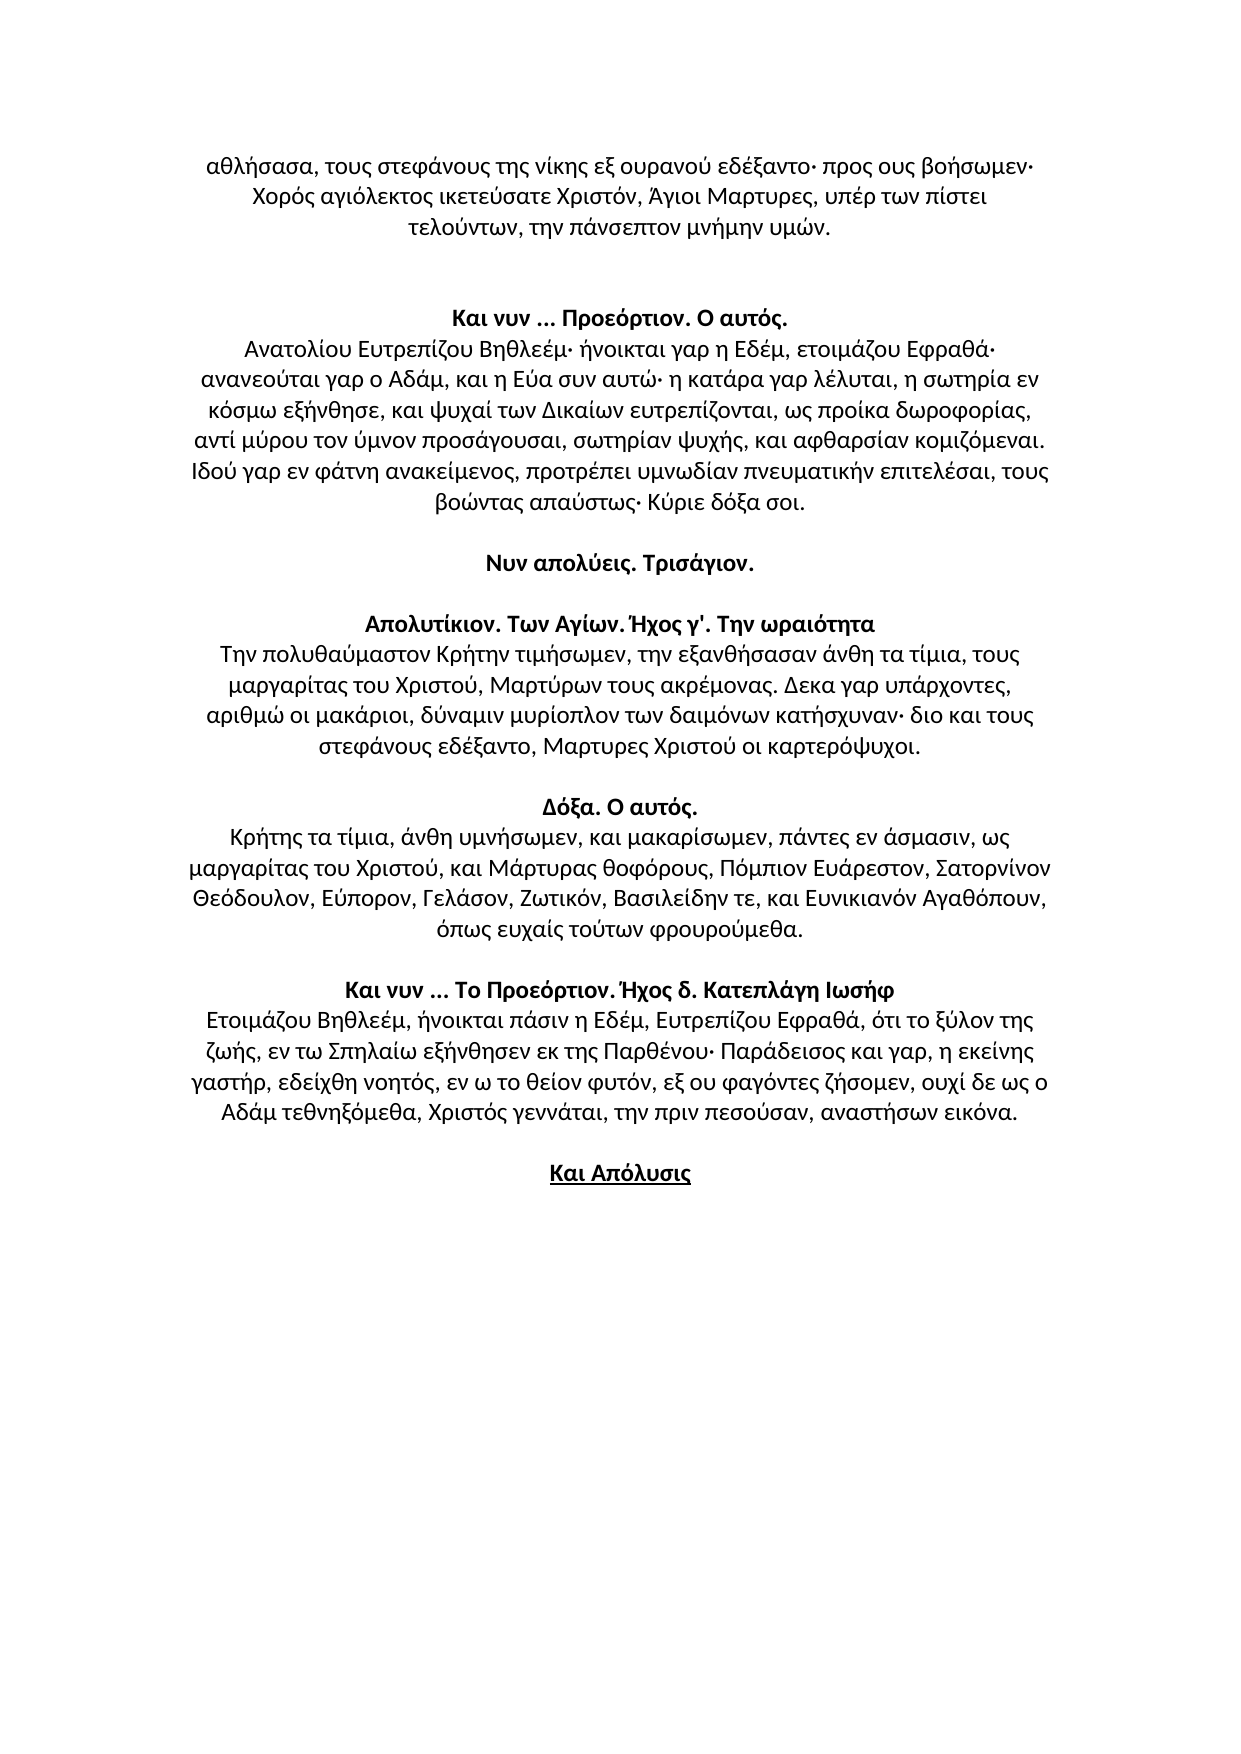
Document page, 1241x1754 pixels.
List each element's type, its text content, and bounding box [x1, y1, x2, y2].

text τελούντων, την πάνσεπτον μνήμην υμών. [187, 211, 1053, 242]
text γαστήρ, εδείχθη νοητός, εν ω το θείον φυτόν, εξ ου φαγόντες ζήσομεν, ουχί δε ως ο Αδάμ τεθνηξόμεθα, Χριστός γεννάται, την πριν πεσούσαν, αναστήσων εικόνα. [187, 1066, 1053, 1127]
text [187, 150, 1053, 211]
text Ανατολίου Ευτρεπίζου Βηθλεέμ· ήνοικται γαρ η Εδέμ, ετοιμάζου Εφραθά· ανανεούται γαρ ο Αδάμ, και η Εύα συν αυτώ· η κατάρα γαρ λέλυται, η σωτηρία εν κόσμω εξήνθησε, και ψυχαί των Δικαίων ευτρεπίζονται, ως προίκα δωροφορίας, αντί μύρου τον ύμνον προσάγουσαι, σωτηρίαν ψυχής, και αφθαρσίαν κομιζόμεναι. Ιδού γαρ εν φάτνη ανακείμενος, προτρέπει υμνωδίαν πνευματικήν επιτελέσαι, τους βοώντας απαύστως· Κύριε δόξα σοι. [187, 333, 1053, 516]
text Και νυν ... Προεόρτιον. Ο αυτός. [187, 303, 1053, 333]
text Και νυν ... Το Προεόρτιον. Ήχος δ. Κατεπλάγη Ιωσήφ [187, 974, 1053, 1004]
text Την πολυθαύμαστον Κρήτην τιμήσωμεν, την εξανθήσασαν άνθη τα τίμια, τους μαργαρίτας του Χριστού, Μαρτύρων τους ακρέμονας. Δεκα γαρ υπάρχοντες, αριθμώ οι μακάριοι, δύναμιν μυρίοπλον των δαιμόνων κατήσχυναν· διο και τους στεφάνους εδέξαντο, Μαρτυρες Χριστού οι καρτερόψυχοι. [187, 638, 1053, 760]
text Απολυτίκιον. Των Αγίων. Ήχος γ'. Την ωραιότητα [187, 608, 1053, 638]
text Και Απόλυσις [187, 1157, 1053, 1188]
text Νυν απολύεις. Τρισάγιον. [187, 547, 1053, 577]
text Κρήτης τα τίμια, άνθη υμνήσωμεν, και μακαρίσωμεν, πάντες εν άσμασιν, ως μαργαρίτας του Χριστού, και Μάρτυρας θοφόρους, Πόμπιον Ευάρεστον, Σατορνίνον Θεόδουλον, Εύπορον, Γελάσον, Ζωτικόν, Βασιλείδην τε, και Ευνικιανόν Αγαθόπουν, όπως ευχαίς τούτων φρουρούμεθα. [187, 821, 1053, 943]
text Δόξα. Ο αυτός. [187, 791, 1053, 821]
text Ετοιμάζου Βηθλεέμ, ήνοικται πάσιν η Εδέμ, Ευτρεπίζου Εφραθά, ότι το ξύλον της ζωής, εν τω Σπηλαίω εξήνθησεν εκ της Παρθένου· Παράδεισος και γαρ, η εκείνης [187, 1004, 1053, 1066]
